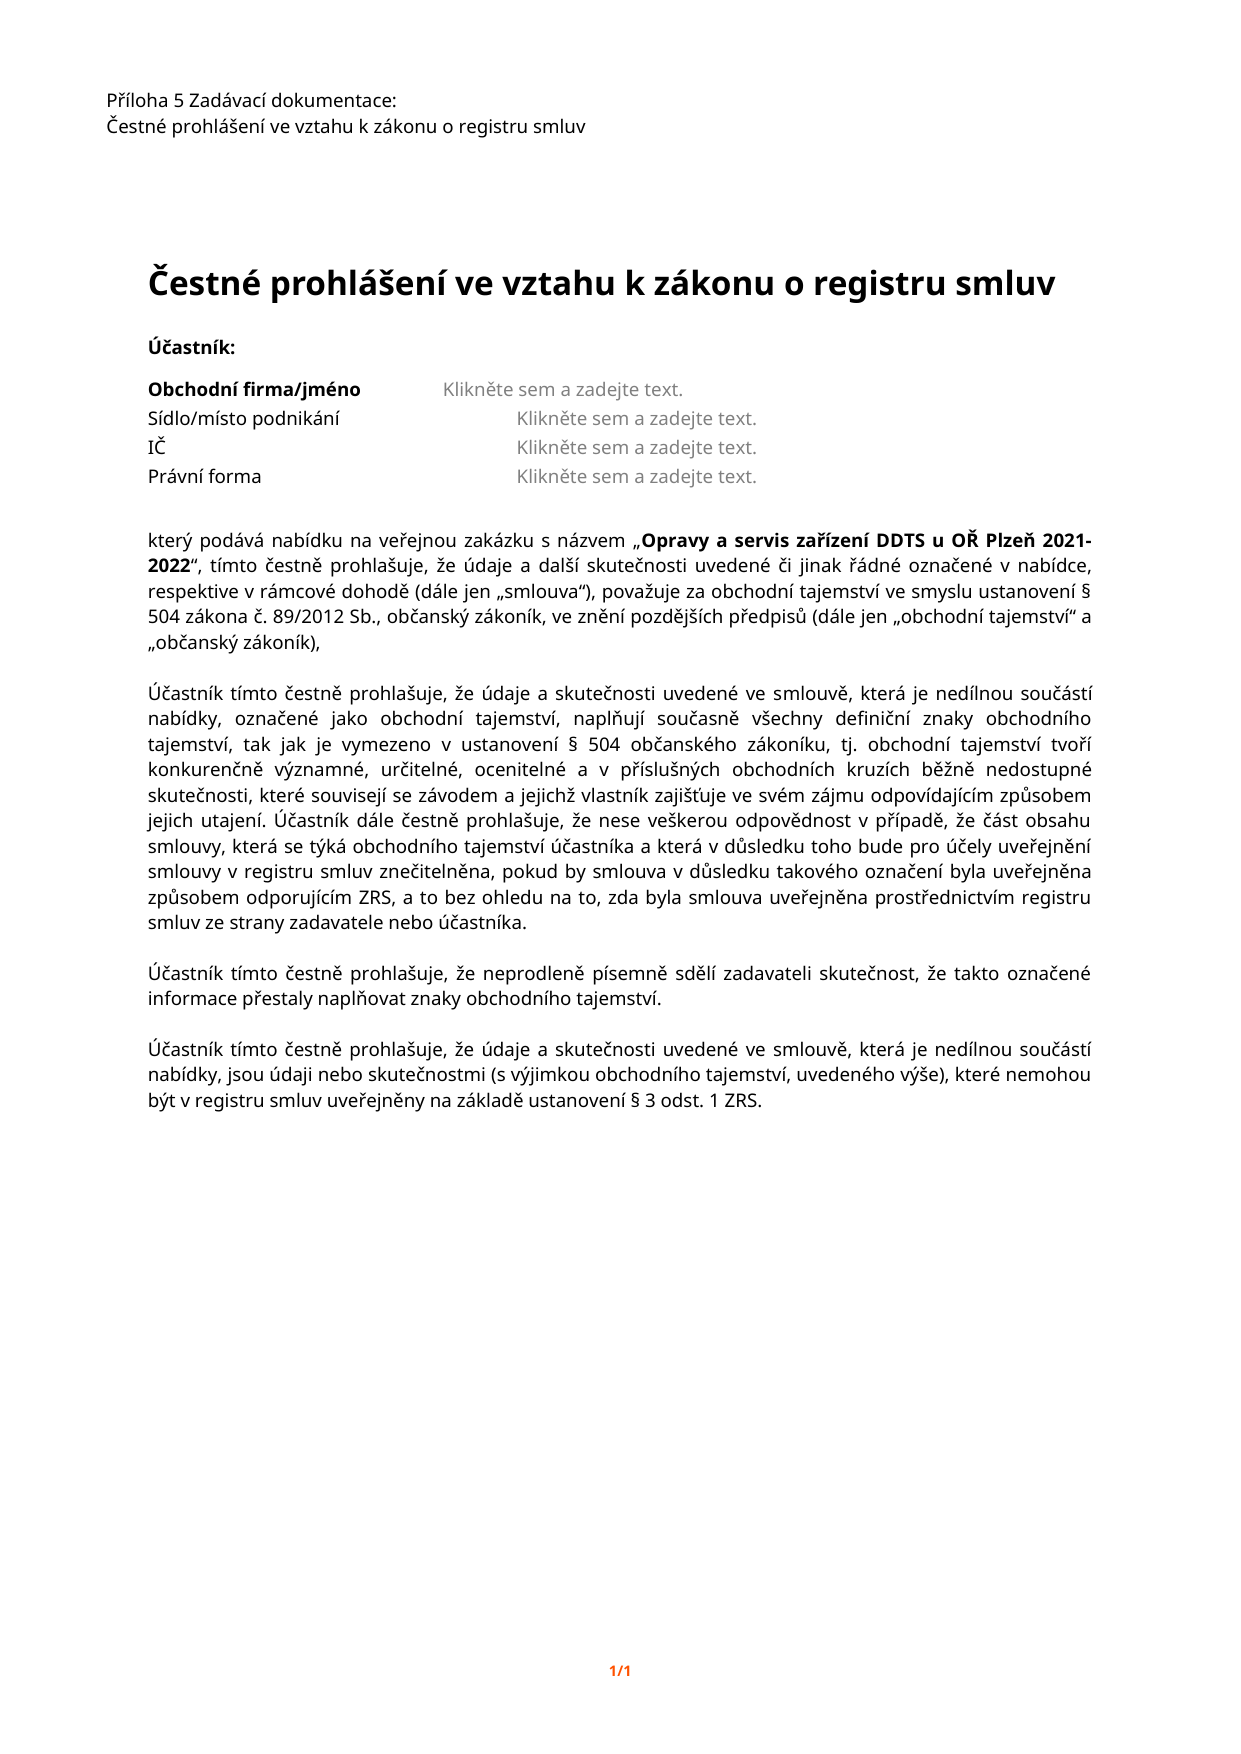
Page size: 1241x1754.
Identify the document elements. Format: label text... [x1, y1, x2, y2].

text IČ [148, 431, 1093, 460]
text Sídlo/místo podnikání [148, 402, 1093, 431]
text Účastník tímto čestně prohlašuje, že údaje a skutečnosti uvedené ve smlouvě, která je nedílnou součástí nabídky, jsou údaji nebo skutečnostmi (s výjimkou obchodního tajemství, uvedeného výše), které nemohou být v registru smluv uveřejněny na základě ustanovení § 3 odst. 1 ZRS. [148, 1036, 1093, 1113]
title Čestné prohlášení ve vztahu k zákonu o registru smluv [148, 259, 1093, 305]
text Účastník: [148, 330, 1093, 361]
text Obchodní firma/jméno [148, 373, 1093, 402]
text Účastník tímto čestně prohlašuje, že údaje a skutečnosti uvedené ve smlouvě, která je nedílnou součástí nabídky, označené jako obchodní tajemství, naplňují současně všechny definiční znaky obchodního tajemství, tak jak je vymezeno v ustanovení § 504 občanského zákoníku, tj. obchodní tajemství tvoří konkurenčně významné, určitelné, ocenitelné a v příslušných obchodních kruzích běžně nedostupné skutečnosti, které souvisejí se závodem a jejichž vlastník zajišťuje ve svém zájmu odpovídajícím způsobem jejich utajení. Účastník dále čestně prohlašuje, že nese veškerou odpovědnost v případě, že část obsahu smlouvy, která se týká obchodního tajemství účastníka a která v důsledku toho bude pro účely uveřejnění smlouvy v registru smluv znečitelněna, pokud by smlouva v důsledku takového označení byla uveřejněna způsobem odporujícím ZRS, a to bez ohledu na to, zda byla smlouva uveřejněna prostřednictvím registru smluv ze strany zadavatele nebo účastníka. [148, 680, 1093, 935]
text který podává nabídku na veřejnou zakázku s názvem „“, tímto čestně prohlašuje, že údaje a další skutečnosti uvedené či jinak řádné označené v nabídce, respektive v rámcové dohodě (dále jen „smlouva“), považuje za obchodní tajemství ve smyslu ustanovení § 504 zákona č. 89/2012 Sb., občanský zákoník, ve znění pozdějších předpisů (dále jen „obchodní tajemství“ a „občanský zákoník), [148, 527, 1093, 655]
text Právní forma [148, 460, 1093, 489]
text Účastník tímto čestně prohlašuje, že neprodleně písemně sdělí zadavateli skutečnost, že takto označené informace přestaly naplňovat znaky obchodního tajemství. [148, 960, 1093, 1011]
